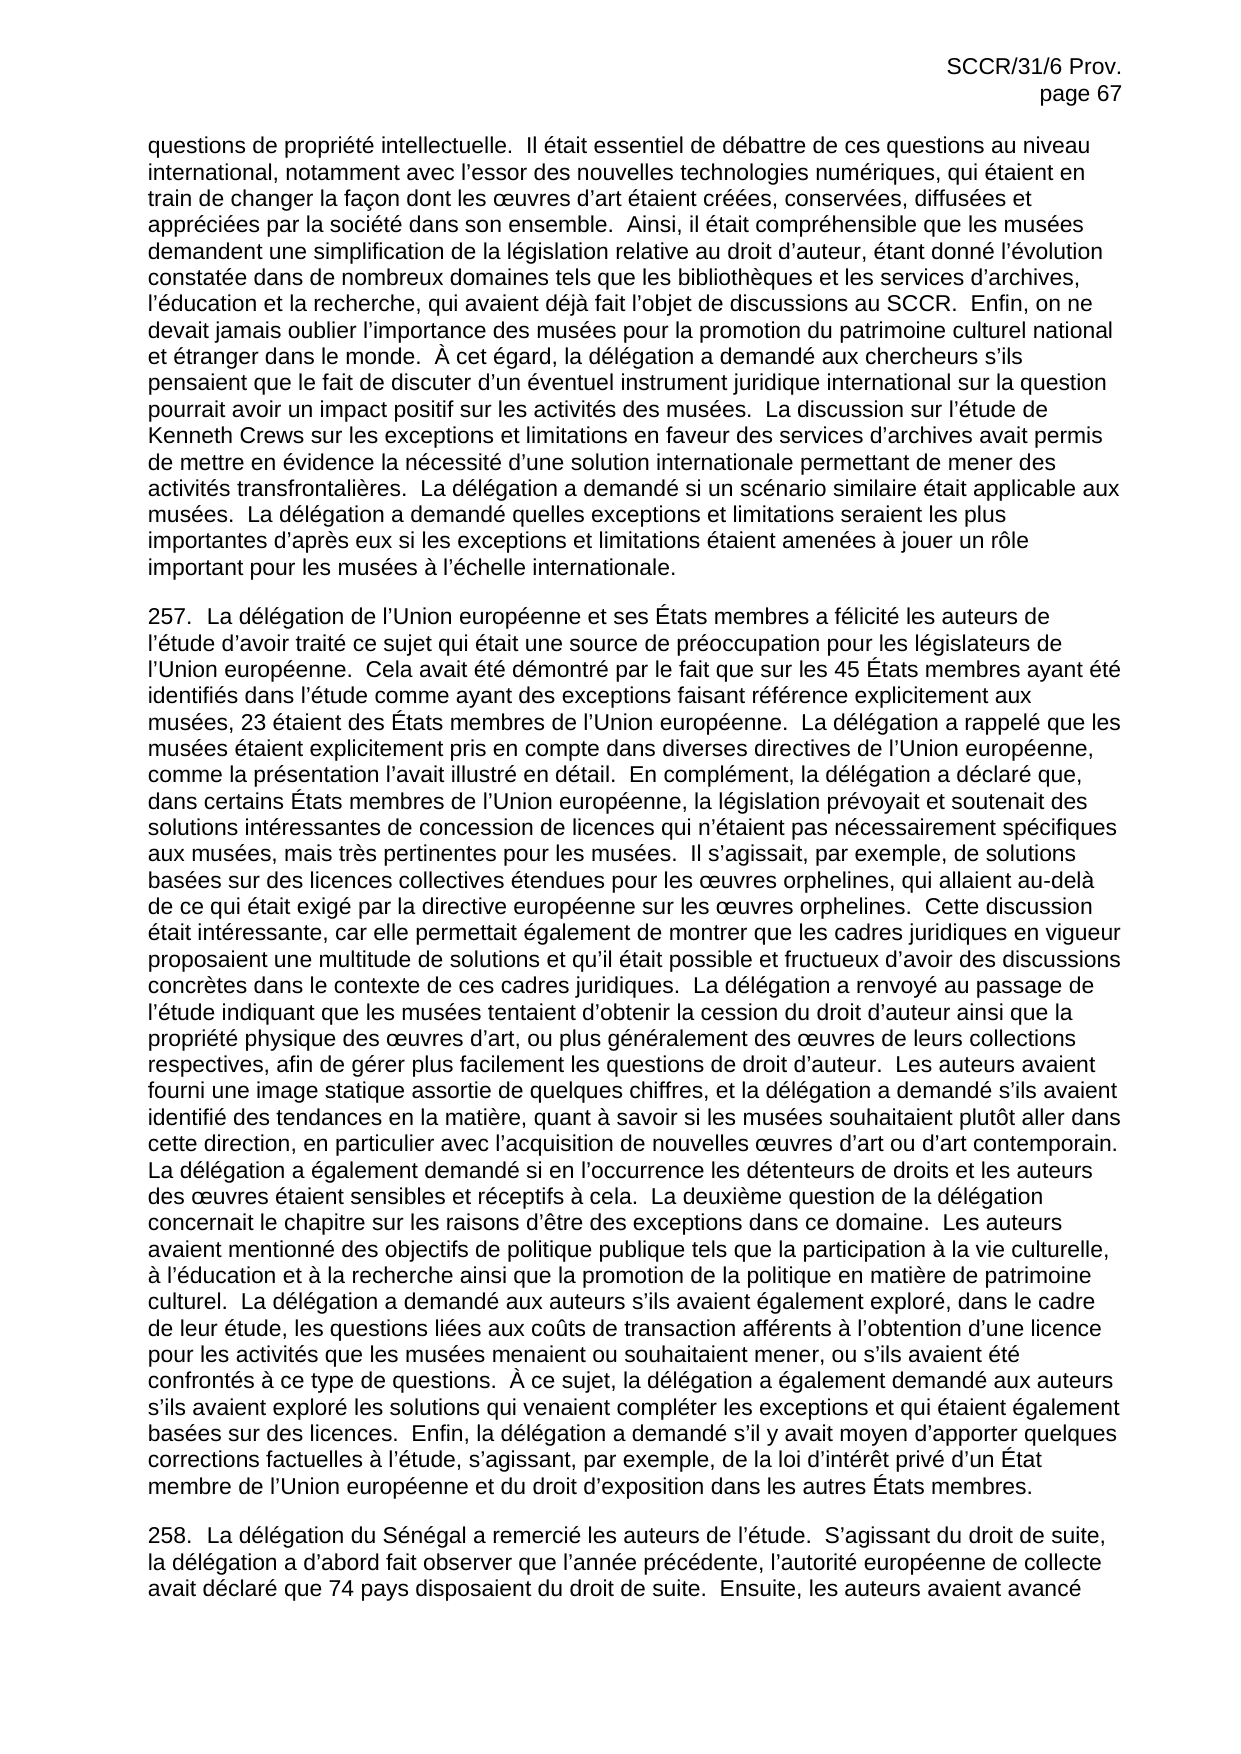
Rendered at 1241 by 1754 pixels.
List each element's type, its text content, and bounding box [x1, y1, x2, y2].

text La délégation de l’Union européenne et ses États membres a félicité les auteurs de l’étude d’avoir traité ce sujet qui était une source de préoccupation pour les législateurs de l’Union européenne. Cela avait été démontré par le fait que sur les 45 États membres ayant été identifiés dans l’étude comme ayant des exceptions faisant référence explicitement aux musées, 23 étaient des États membres de l’Union européenne. La délégation a rappelé que les musées étaient explicitement pris en compte dans diverses directives de l’Union européenne, comme la présentation l’avait illustré en détail. En complément, la délégation a déclaré que, dans certains États membres de l’Union européenne, la législation prévoyait et soutenait des solutions intéressantes de concession de licences qui n’étaient pas nécessairement spécifiques aux musées, mais très pertinentes pour les musées. Il s’agissait, par exemple, de solutions basées sur des licences collectives étendues pour les œuvres orphelines, qui allaient au-delà de ce qui était exigé par la directive européenne sur les œuvres orphelines. Cette discussion était intéressante, car elle permettait également de montrer que les cadres juridiques en vigueur proposaient une multitude de solutions et qu’il était possible et fructueux d’avoir des discussions concrètes dans le contexte de ces cadres juridiques. La délégation a renvoyé au passage de l’étude indiquant que les musées tentaient d’obtenir la cession du droit d’auteur ainsi que la propriété physique des œuvres d’art, ou plus généralement des œuvres de leurs collections respectives, afin de gérer plus facilement les questions de droit d’auteur. Les auteurs avaient fourni une image statique assortie de quelques chiffres, et la délégation a demandé s’ils avaient identifié des tendances en la matière, quant à savoir si les musées souhaitaient plutôt aller dans cette direction, en particulier avec l’acquisition de nouvelles œuvres d’art ou d’art contemporain. La délégation a également demandé si en l’occurrence les détenteurs de droits et les auteurs des œuvres étaient sensibles et réceptifs à cela. La deuxième question de la délégation concernait le chapitre sur les raisons d’être des exceptions dans ce domaine. Les auteurs avaient mentionné des objectifs de politique publique tels que la participation à la vie culturelle, à l’éducation et à la recherche ainsi que la promotion de la politique en matière de patrimoine culturel. La délégation a demandé aux auteurs s’ils avaient également exploré, dans le cadre de leur étude, les questions liées aux coûts de transaction afférents à l’obtention d’une licence pour les activités que les musées menaient ou souhaitaient mener, ou s’ils avaient été confrontés à ce type de questions. À ce sujet, la délégation a également demandé aux auteurs s’ils avaient exploré les solutions qui venaient compléter les exceptions et qui étaient également basées sur des licences. Enfin, la délégation a demandé s’il y avait moyen d’apporter quelques corrections factuelles à l’étude, s’agissant, par exemple, de la loi d’intérêt privé d’un État membre de l’Union européenne et du droit d’exposition dans les autres États membres. [148, 603, 1122, 1499]
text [148, 1522, 1122, 1601]
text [148, 132, 1122, 580]
